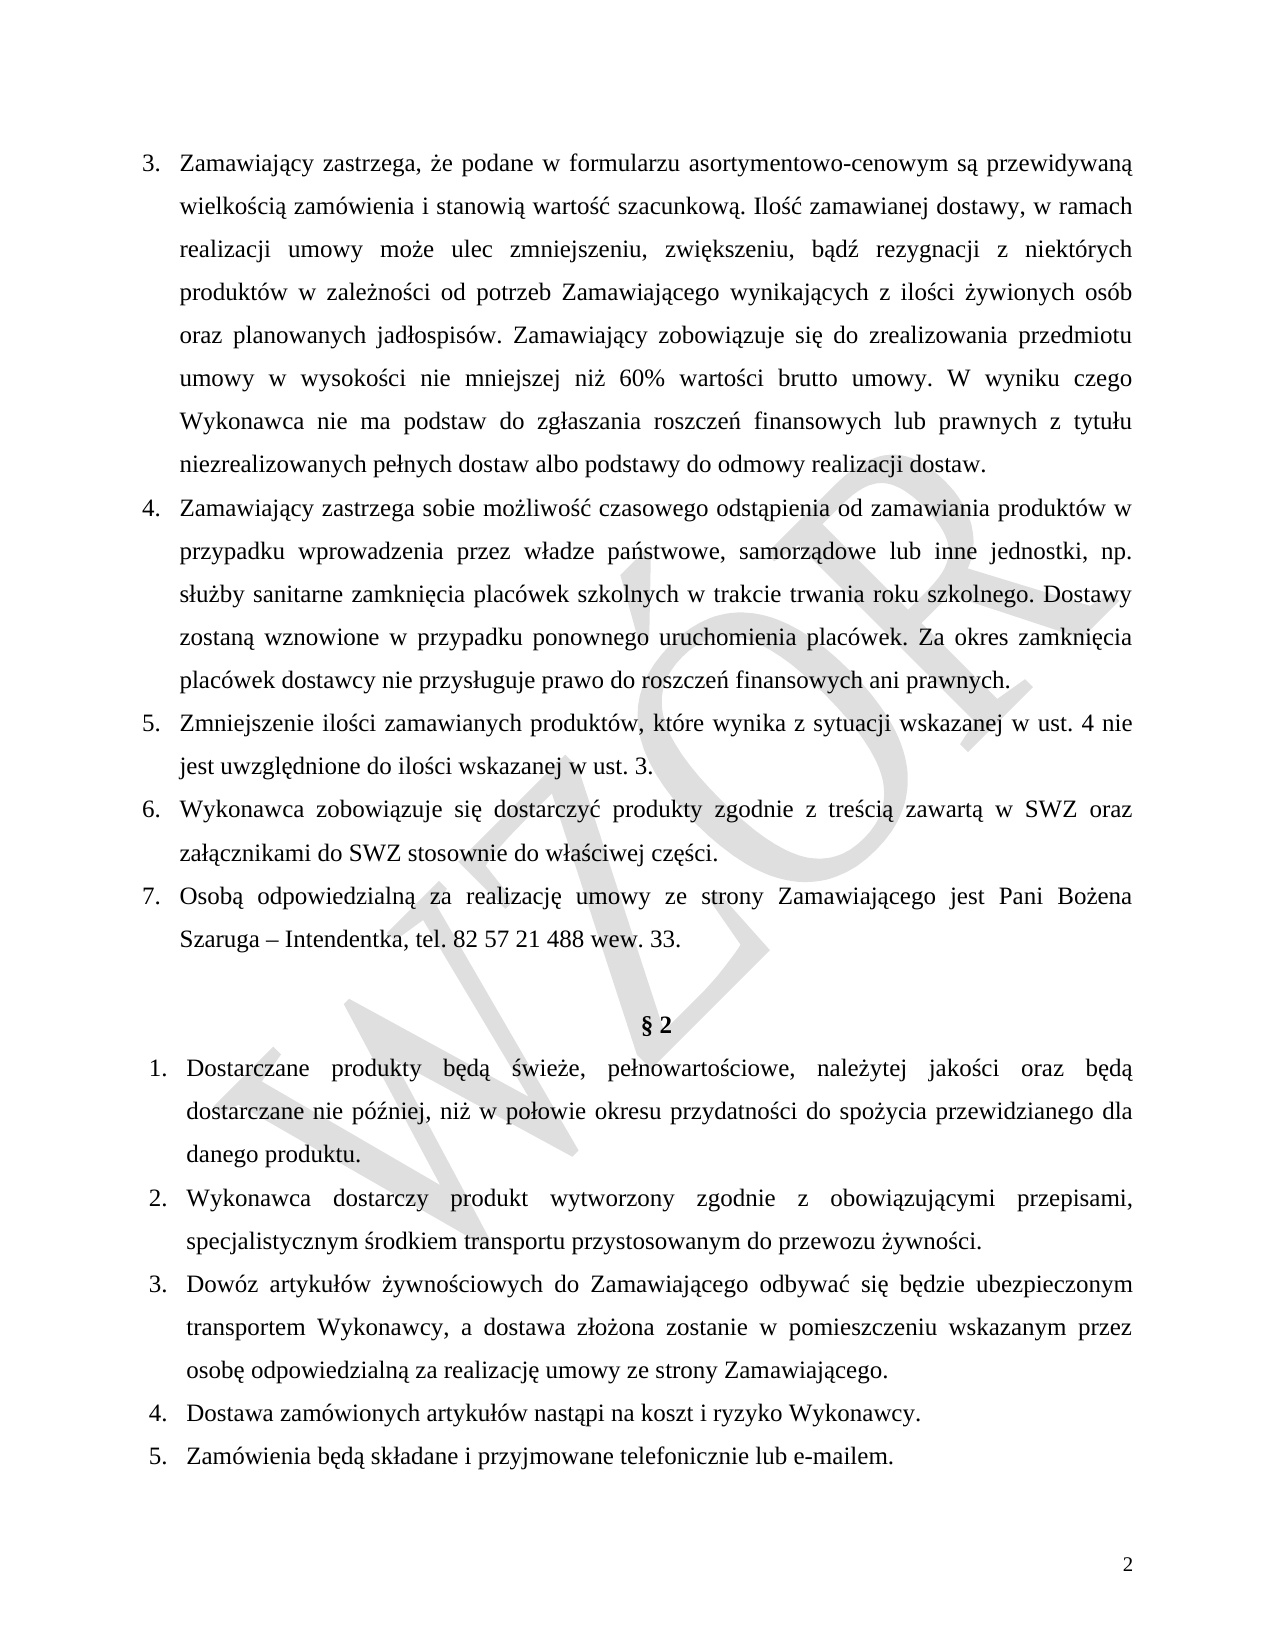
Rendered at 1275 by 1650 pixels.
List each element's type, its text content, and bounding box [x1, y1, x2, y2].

list Osobą odpowiedzialną za realizację umowy ze strony Zamawiającego jest Pani Bożena Szaruga – Intendentka, tel. 82 57 21 488 wew. 33. [142, 881, 1133, 953]
list Zmniejszenie ilości zamawianych produktów, które wynika z sytuacji wskazanej w ust. 4 nie jest uwzględnione do ilości wskazanej w ust. 3. [142, 708, 1133, 780]
list Dowóz artykułów żywnościowych do Zamawiającego odbywać się będzie ubezpieczonym transportem Wykonawcy, a dostawa złożona zostanie w pomieszczeniu wskazanym przez osobę odpowiedzialną za realizację umowy ze strony Zamawiającego. [149, 1269, 1133, 1384]
list Zamówienia będą składane i przyjmowane telefonicznie lub e-mailem. [149, 1441, 1133, 1470]
text § 2 [179, 1010, 1133, 1039]
list Wykonawca dostarczy produkt wytworzony zgodnie z obowiązującymi przepisami, specjalistycznym środkiem transportu przystosowanym do przewozu żywności. [149, 1183, 1133, 1254]
list Dostarczane produkty będą świeże, pełnowartościowe, należytej jakości oraz będą dostarczane nie później, niż w połowie okresu przydatności do spożycia przewidzianego dla danego produktu. [149, 1053, 1133, 1168]
list Zamawiający zastrzega sobie możliwość czasowego odstąpienia od zamawiania produktów w przypadku wprowadzenia przez władze państwowe, samorządowe lub inne jednostki, np. służby sanitarne zamknięcia placówek szkolnych w trakcie trwania roku szkolnego. Dostawy zostaną wznowione w przypadku ponownego uruchomienia placówek. Za okres zamknięcia placówek dostawcy nie przysługuje prawo do roszczeń finansowych ani prawnych. [142, 493, 1133, 694]
list Dostawa zamówionych artykułów nastąpi na koszt i ryzyko Wykonawcy. [149, 1398, 1133, 1427]
list Zamawiający zastrzega, że podane w formularzu asortymentowo-cenowym są przewidywaną wielkością zamówienia i stanowią wartość szacunkową. Ilość zamawianej dostawy, w ramach realizacji umowy może ulec zmniejszeniu, zwiększeniu, bądź rezygnacji z niektórych produktów w zależności od potrzeb Zamawiającego wynikających z ilości żywionych osób oraz planowanych jadłospisów. Zamawiający zobowiązuje się do zrealizowania przedmiotu umowy w wysokości nie mniejszej niż 60% wartości brutto umowy. W wyniku czego Wykonawca nie ma podstaw do zgłaszania roszczeń finansowych lub prawnych z tytułu niezrealizowanych pełnych dostaw albo podstawy do odmowy realizacji dostaw. [142, 148, 1133, 478]
list Wykonawca zobowiązuje się dostarczyć produkty zgodnie z treścią zawartą w SWZ oraz załącznikami do SWZ stosownie do właściwej części. [142, 794, 1133, 866]
